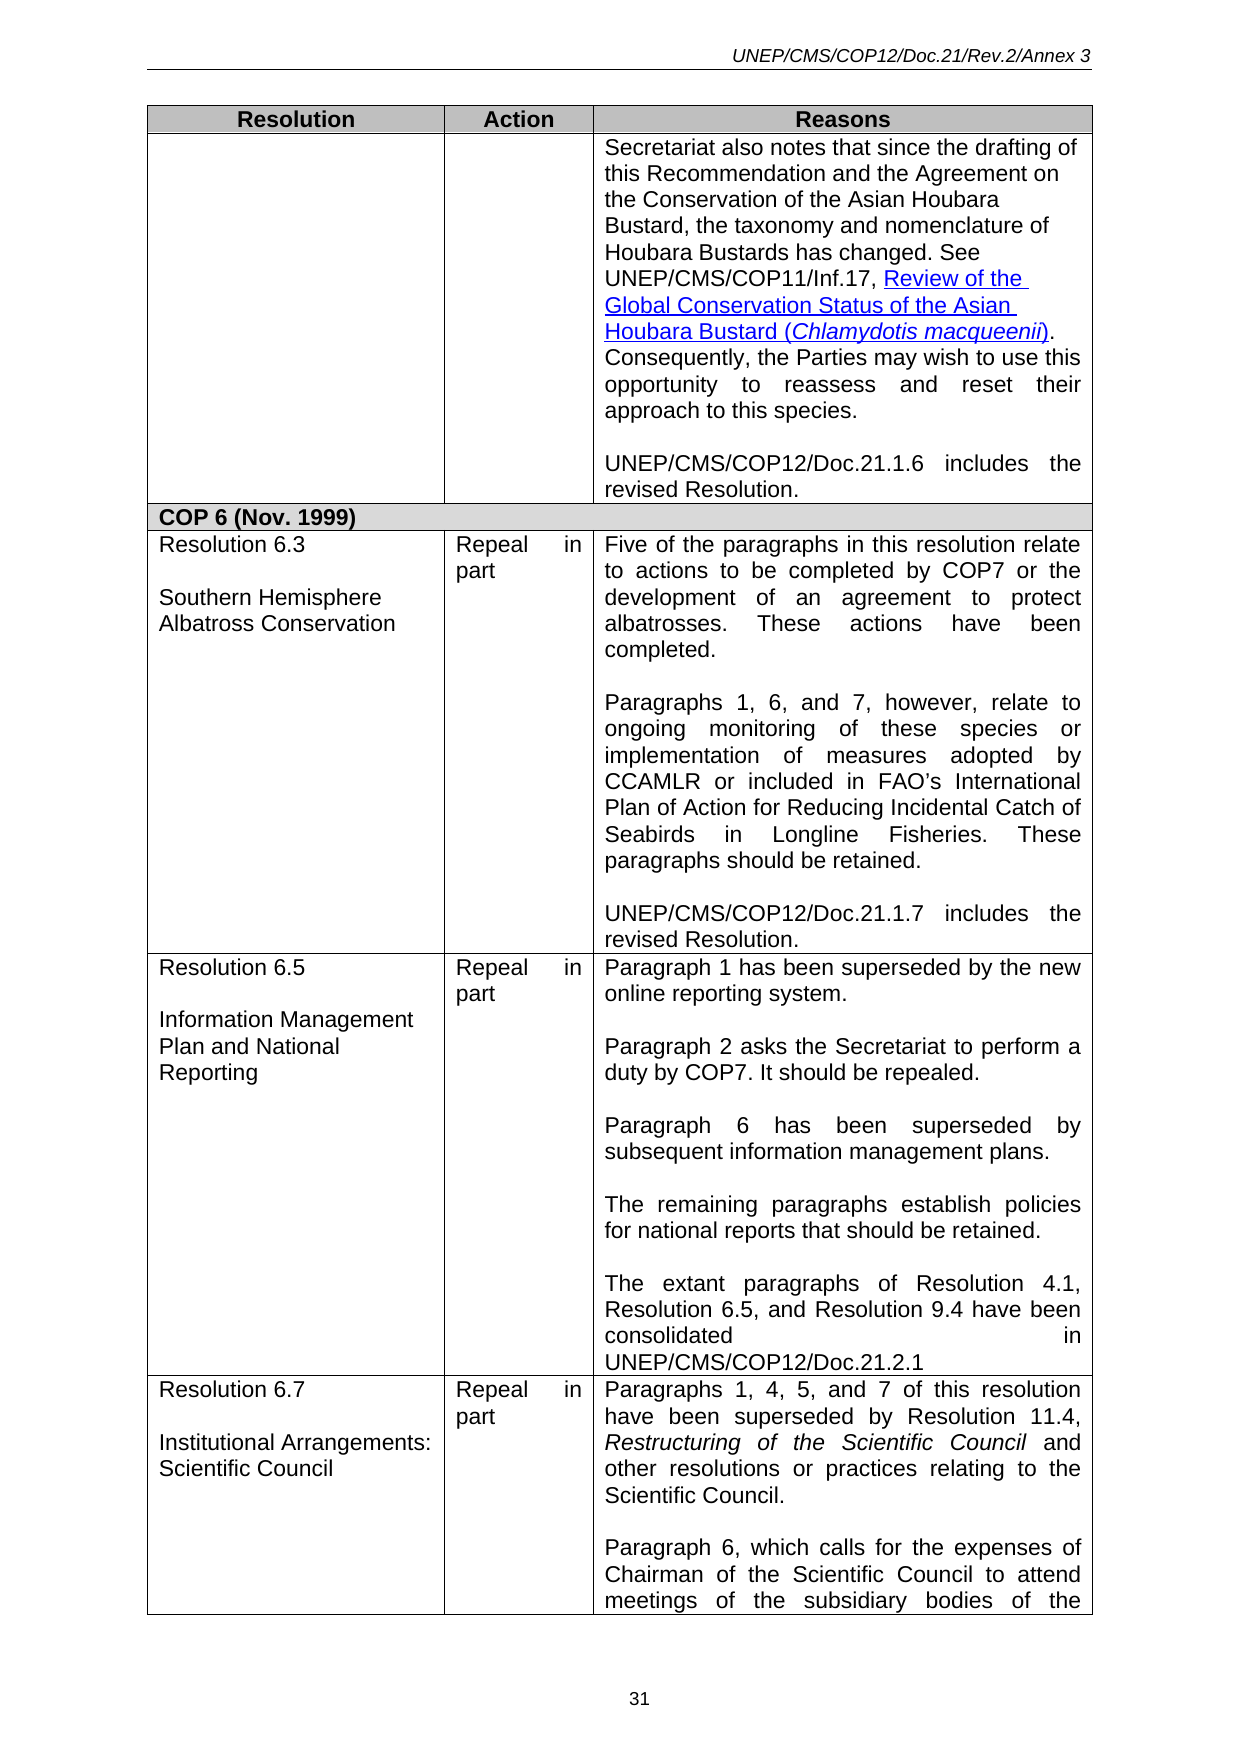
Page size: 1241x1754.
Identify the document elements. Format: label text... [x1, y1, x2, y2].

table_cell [148, 1376, 444, 1613]
table_header Reasons [594, 106, 1092, 132]
table_cell COP 6 (Nov. 1999) [148, 504, 1092, 530]
table_cell Five of the paragraphs in this resolution relate to actions to be completed by COP7 or the development of an agreement to protect albatrosses. These actions have been completed. Paragraphs 1, 6, and 7, however, relate to ongoing monitoring of these species or implementation of measures adopted by CCAMLR or included in FAO’s International Plan of Action for Reducing Incidental Catch of Seabirds in Longline Fisheries. These paragraphs should be retained. UNEP/CMS/COP12/Doc.21.1.7 includes the revised Resolution. [594, 531, 1092, 952]
table_header Resolution [148, 106, 444, 132]
table_cell Paragraph 1 has been superseded by the new online reporting system. Paragraph 2 asks the Secretariat to perform a duty by COP7. It should be repealed. Paragraph 6 has been superseded by subsequent information management plans. The remaining paragraphs establish policies for national reports that should be retained. The extant paragraphs of Resolution 4.1, Resolution 6.5, and Resolution 9.4 have been consolidated in UNEP/CMS/COP12/Doc.21.2.1 [594, 954, 1092, 1375]
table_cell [594, 134, 1092, 502]
table_cell Repeal in part [445, 954, 593, 1375]
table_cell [445, 134, 593, 502]
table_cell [594, 1376, 1092, 1613]
table_cell Resolution 6.3 Southern Hemisphere Albatross Conservation [148, 531, 444, 952]
table_header Action [445, 106, 593, 132]
table_cell Resolution 6.5 Information Management Plan and National Reporting [148, 954, 444, 1375]
table_cell Repeal in part [445, 531, 593, 952]
table_cell Repeal in part [445, 1376, 593, 1613]
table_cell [148, 134, 444, 502]
